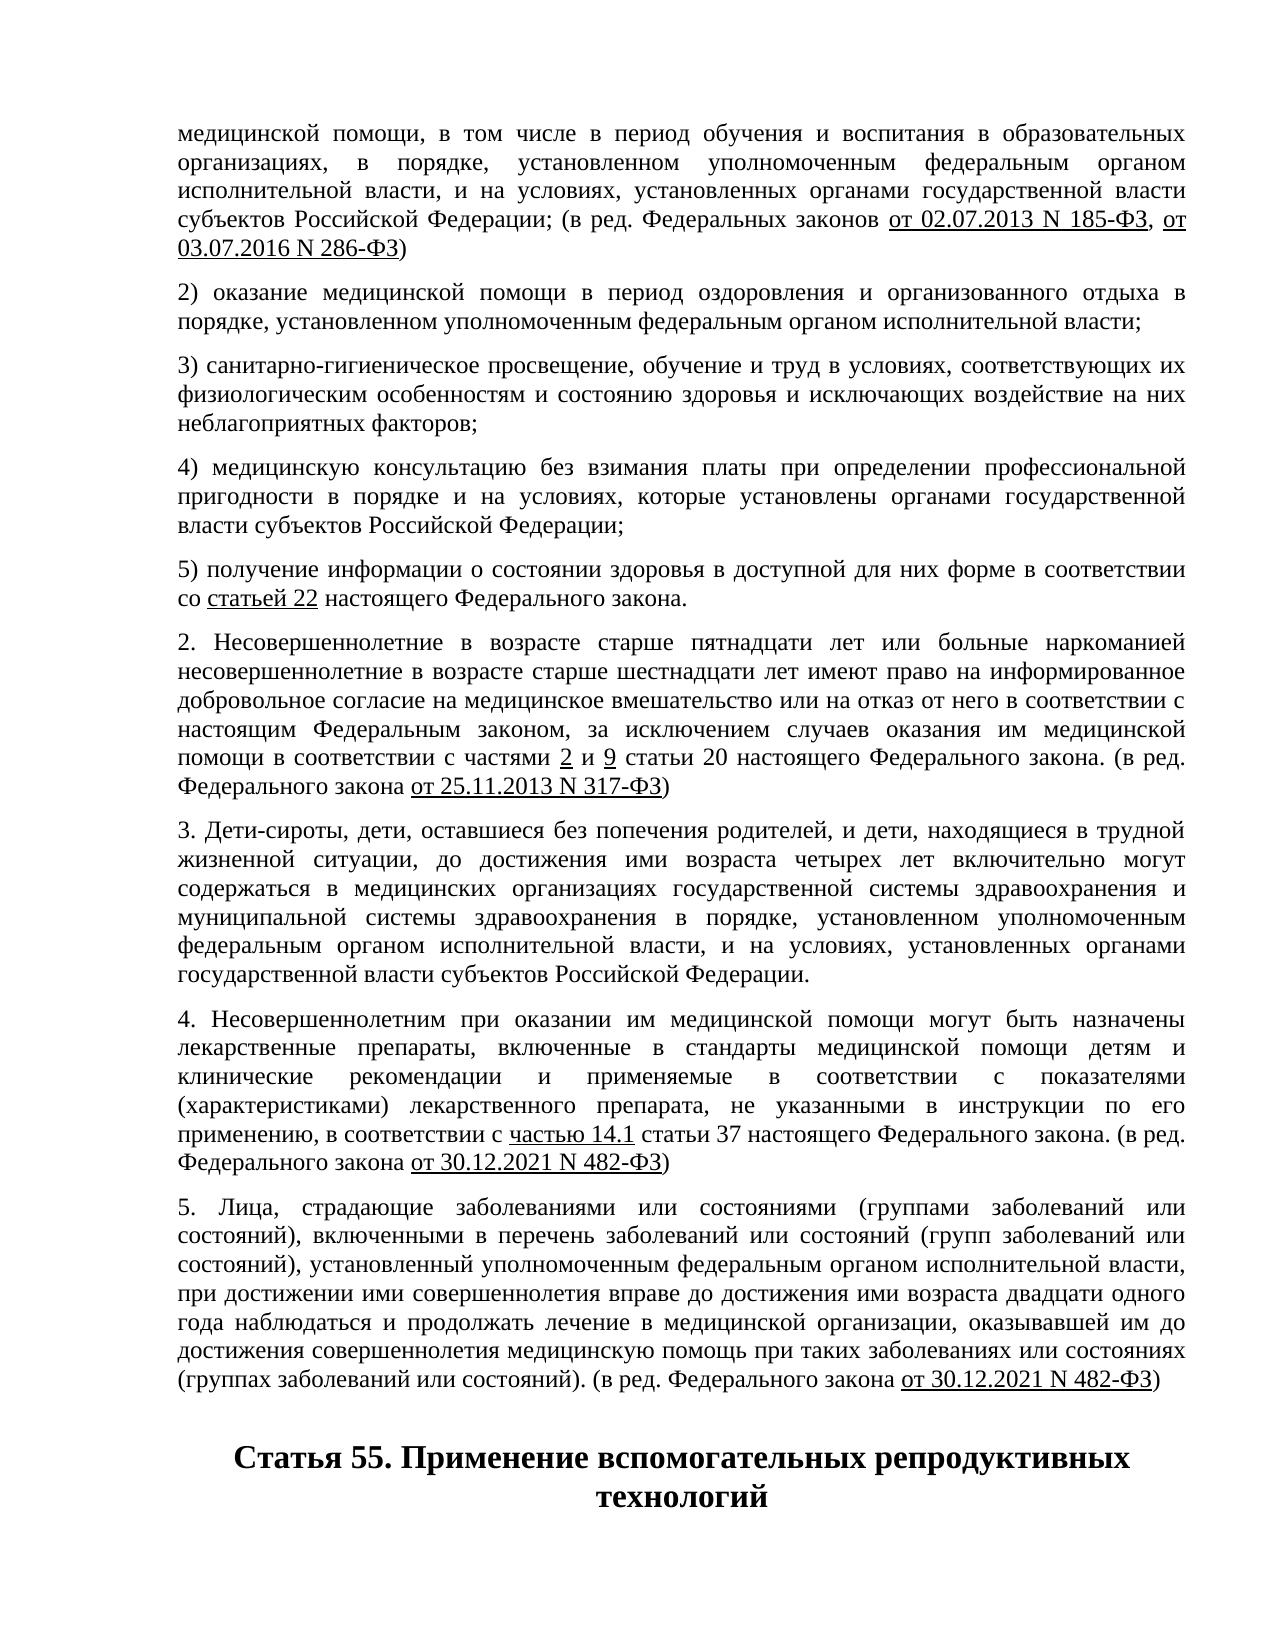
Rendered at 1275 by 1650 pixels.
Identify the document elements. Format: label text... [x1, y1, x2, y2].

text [177, 118, 1186, 262]
text 4) медицинскую консультацию без взимания платы при определении профессиональной пригодности в порядке и на условиях, которые установлены органами государственной власти субъектов Российской Федерации; [177, 452, 1186, 539]
text 2) оказание медицинской помощи в период оздоровления и организованного отдыха в порядке, установленном уполномоченным федеральным органом исполнительной власти; [177, 277, 1186, 335]
text 2. Несовершеннолетние в возрасте старше пятнадцати лет или больные наркоманией несовершеннолетние в возрасте старше шестнадцати лет имеют право на информированное добровольное согласие на медицинское вмешательство или на отказ от него в соответствии с настоящим Федеральным законом, за исключением случаев оказания им медицинской помощи в соответствии с частями 2 и 9 статьи 20 настоящего Федерального закона. (в ред. Федерального закона от 25.11.2013 N 317-ФЗ) [177, 627, 1186, 800]
text 3) санитарно-гигиеническое просвещение, обучение и труд в условиях, соответствующих их физиологическим особенностям и состоянию здоровья и исключающих воздействие на них неблагоприятных факторов; [177, 351, 1186, 437]
text 3. Дети-сироты, дети, оставшиеся без попечения родителей, и дети, находящиеся в трудной жизненной ситуации, до достижения ими возраста четырех лет включительно могут содержаться в медицинских организациях государственной системы здравоохранения и муниципальной системы здравоохранения в порядке, установленном уполномоченным федеральным органом исполнительной власти, и на условиях, установленных органами государственной власти субъектов Российской Федерации. [177, 816, 1186, 988]
text 5. Лица, страдающие заболеваниями или состояниями (группами заболеваний или состояний), включенными в перечень заболеваний или состояний (групп заболеваний или состояний), установленный уполномоченным федеральным органом исполнительной власти, при достижении ими совершеннолетия вправе до достижения ими возраста двадцати одного года наблюдаться и продолжать лечение в медицинской организации, оказывавшей им до достижения совершеннолетия медицинскую помощь при таких заболеваниях или состояниях (группах заболеваний или состояний). (в ред. Федерального закона от 30.12.2021 N 482-ФЗ) [177, 1192, 1186, 1393]
text Статья 55. Применение вспомогательных репродуктивных технологий [177, 1437, 1186, 1514]
text 4. Несовершеннолетним при оказании им медицинской помощи могут быть назначены лекарственные препараты, включенные в стандарты медицинской помощи детям и клинические рекомендации и применяемые в соответствии с показателями (характеристиками) лекарственного препарата, не указанными в инструкции по его применению, в соответствии с частью 14.1 статьи 37 настоящего Федерального закона. (в ред. Федерального закона от 30.12.2021 N 482-ФЗ) [177, 1004, 1186, 1176]
text 5) получение информации о состоянии здоровья в доступной для них форме в соответствии со статьей 22 настоящего Федерального закона. [177, 554, 1186, 612]
